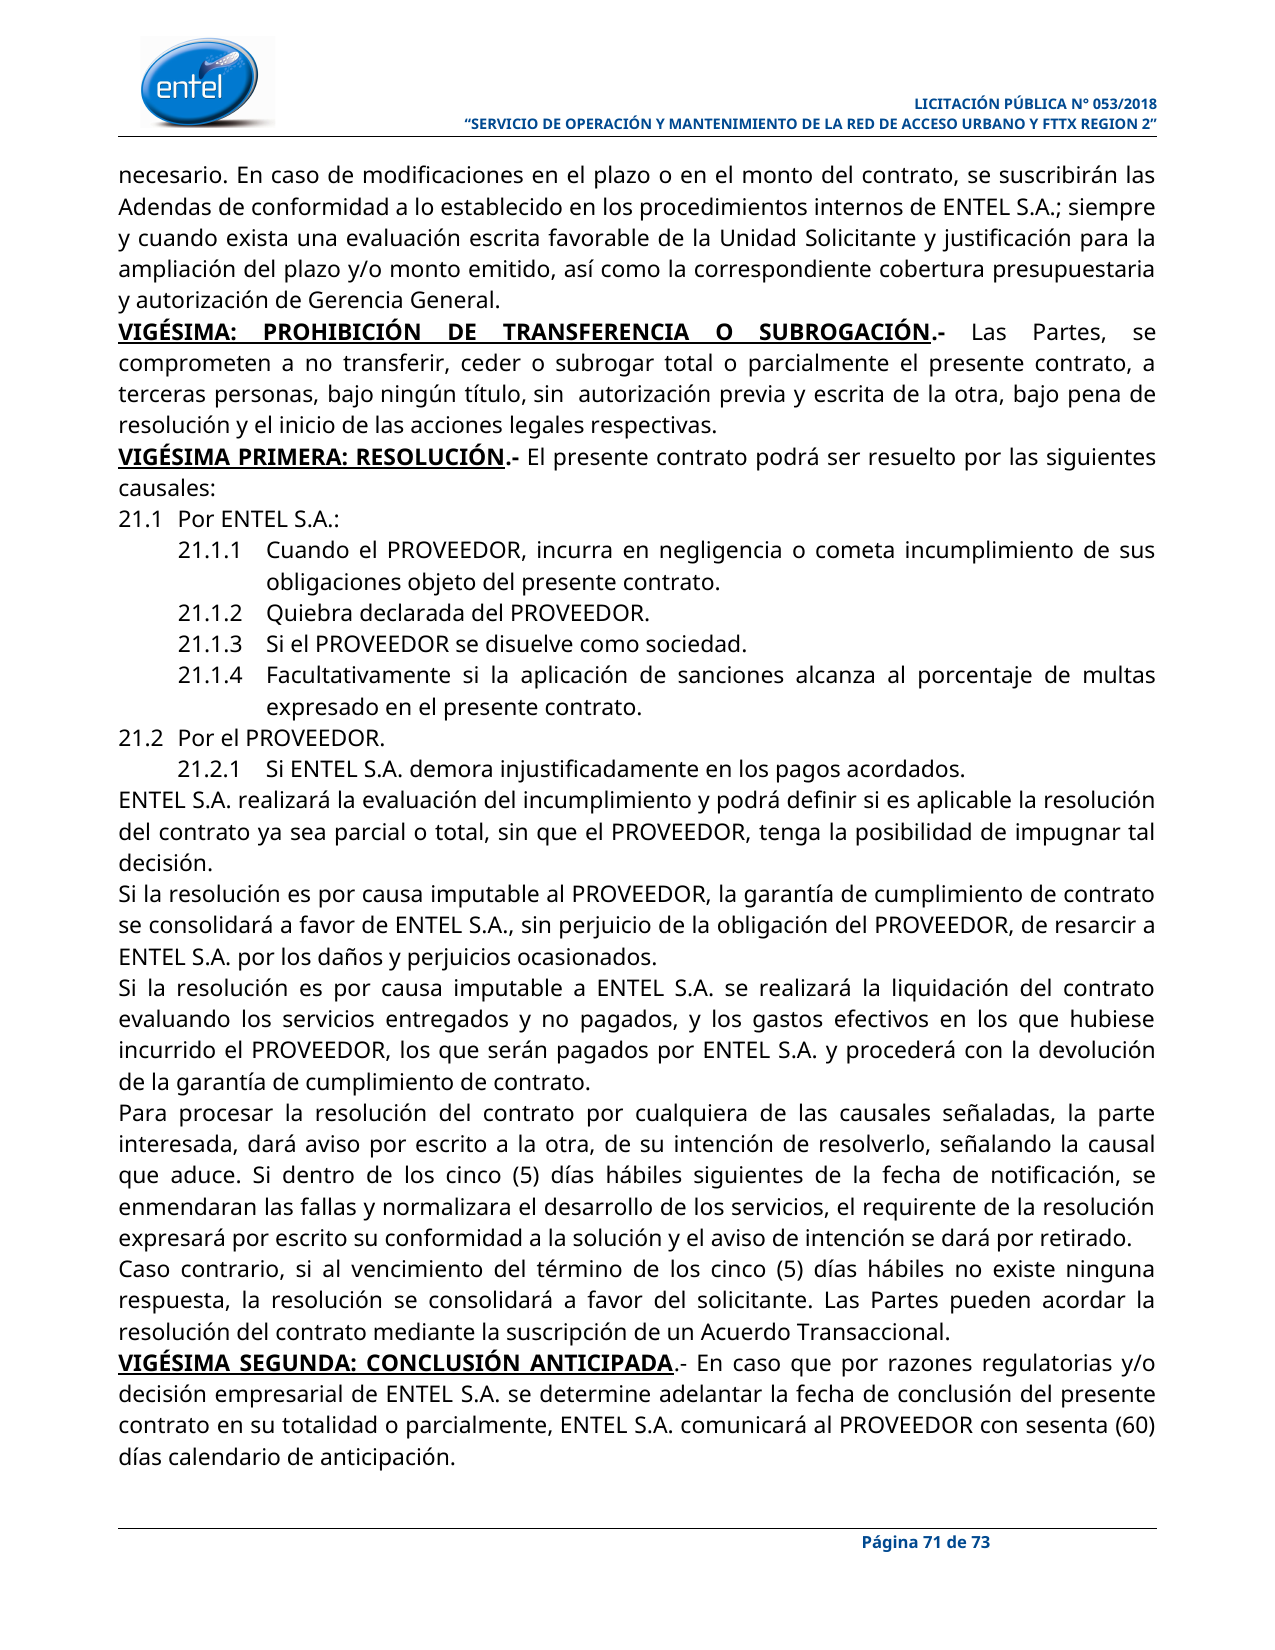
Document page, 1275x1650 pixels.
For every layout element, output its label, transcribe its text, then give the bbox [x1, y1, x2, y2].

text VIGÉSIMA: PROHIBICIÓN DE TRANSFERENCIA O SUBROGACIÓN.- Las Partes, se comprometen a no transferir, ceder o subrogar total o parcialmente el presente contrato, a terceras personas, bajo ningún título, sin autorización previa y escrita de la otra, bajo pena de resolución y el inicio de las acciones legales respectivas. [118, 316, 1157, 441]
text ENTEL S.A. realizará la evaluación del incumplimiento y podrá definir si es aplicable la resolución del contrato ya sea parcial o total, sin que el PROVEEDOR, tenga la posibilidad de impugnar tal decisión. [118, 784, 1157, 878]
text VIGÉSIMA PRIMERA: RESOLUCIÓN.- El presente contrato podrá ser resuelto por las siguientes causales: [118, 441, 1157, 503]
text 21.1 Por ENTEL S.A.: [118, 503, 1157, 534]
text 21.1.4 Facultativamente si la aplicación de sanciones alcanza al porcentaje de multas expresado en el presente contrato. [178, 659, 1157, 722]
text Caso contrario, si al vencimiento del término de los cinco (5) días hábiles no existe ninguna respuesta, la resolución se consolidará a favor del solicitante. Las Partes pueden acordar la resolución del contrato mediante la suscripción de un Acuerdo Transaccional. [118, 1253, 1157, 1347]
text 21.2.1 Si ENTEL S.A. demora injustificadamente en los pagos acordados. [177, 753, 1157, 784]
text Si la resolución es por causa imputable al PROVEEDOR, la garantía de cumplimiento de contrato se consolidará a favor de ENTEL S.A., sin perjuicio de la obligación del PROVEEDOR, de resarcir a ENTEL S.A. por los daños y perjuicios ocasionados. [118, 878, 1157, 972]
text Si la resolución es por causa imputable a ENTEL S.A. se realizará la liquidación del contrato evaluando los servicios entregados y no pagados, y los gastos efectivos en los que hubiese incurrido el PROVEEDOR, los que serán pagados por ENTEL S.A. y procederá con la devolución de la garantía de cumplimiento de contrato. [118, 972, 1157, 1097]
picture [140, 36, 276, 128]
text 21.1.2 Quiebra declarada del PROVEEDOR. [178, 597, 1157, 628]
text 21.1.1 Cuando el PROVEEDOR, incurra en negligencia o cometa incumplimiento de sus obligaciones objeto del presente contrato. [178, 534, 1157, 597]
text VIGÉSIMA SEGUNDA: CONCLUSIÓN ANTICIPADA.- En caso que por razones regulatorias y/o decisión empresarial de ENTEL S.A. se determine adelantar la fecha de conclusión del presente contrato en su totalidad o parcialmente, ENTEL S.A. comunicará al PROVEEDOR con sesenta (60) días calendario de anticipación. [118, 1347, 1157, 1472]
text 21.1.3 Si el PROVEEDOR se disuelve como sociedad. [178, 628, 1157, 659]
text Para procesar la resolución del contrato por cualquiera de las causales señaladas, la parte interesada, dará aviso por escrito a la otra, de su intención de resolverlo, señalando la causal que aduce. Si dentro de los cinco (5) días hábiles siguientes de la fecha de notificación, se enmendaran las fallas y normalizara el desarrollo de los servicios, el requirente de la resolución expresará por escrito su conformidad a la solución y el aviso de intención se dará por retirado. [118, 1097, 1157, 1253]
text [118, 159, 1157, 316]
text 21.2 Por el PROVEEDOR. [118, 722, 1157, 753]
